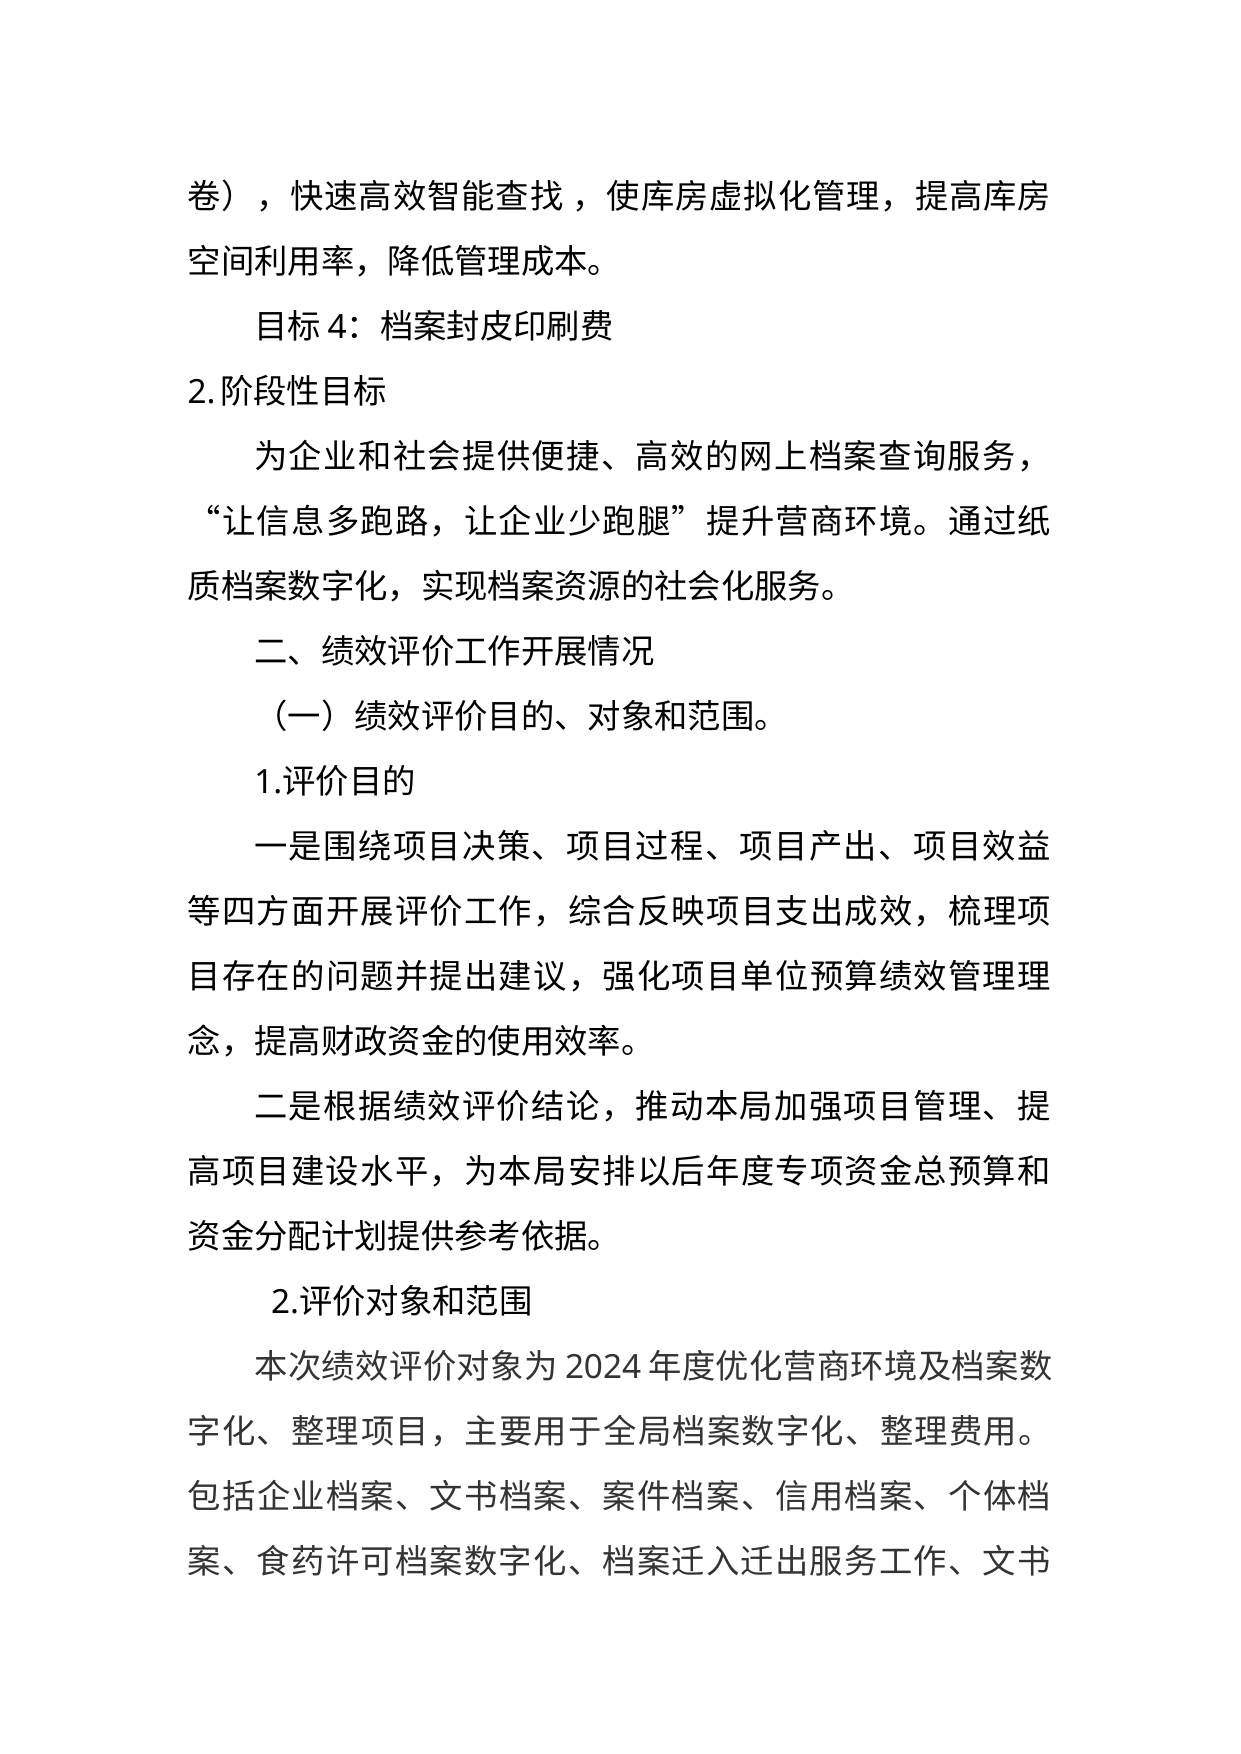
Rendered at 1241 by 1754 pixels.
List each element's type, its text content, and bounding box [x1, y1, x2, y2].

list 2.评价对象和范围 [271, 1267, 1053, 1332]
text 1.评价目的 [187, 747, 1053, 812]
text 二是根据绩效评价结论，推动本局加强项目管理、提高项目建设水平，为本局安排以后年度专项资金总预算和资金分配计划提供参考依据。 [187, 1072, 1053, 1267]
list 为企业和社会提供便捷、高效的网上档案查询服务，“让信息多跑路，让企业少跑腿”提升营商环境。通过纸质档案数字化，实现档案资源的社会化服务。 [187, 422, 1053, 617]
list 目标4：档案封皮印刷费 [187, 292, 1053, 357]
text （一）绩效评价目的、对象和范围。 [187, 682, 1053, 747]
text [187, 1332, 1053, 1592]
text 一是围绕项目决策、项目过程、项目产出、项目效益等四方面开展评价工作，综合反映项目支出成效，梳理项目存在的问题并提出建议，强化项目单位预算绩效管理理念，提高财政资金的使用效率。 [187, 812, 1053, 1072]
list 阶段性目标 [187, 357, 1053, 422]
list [187, 162, 1053, 292]
text 二、绩效评价工作开展情况 [187, 617, 1053, 682]
